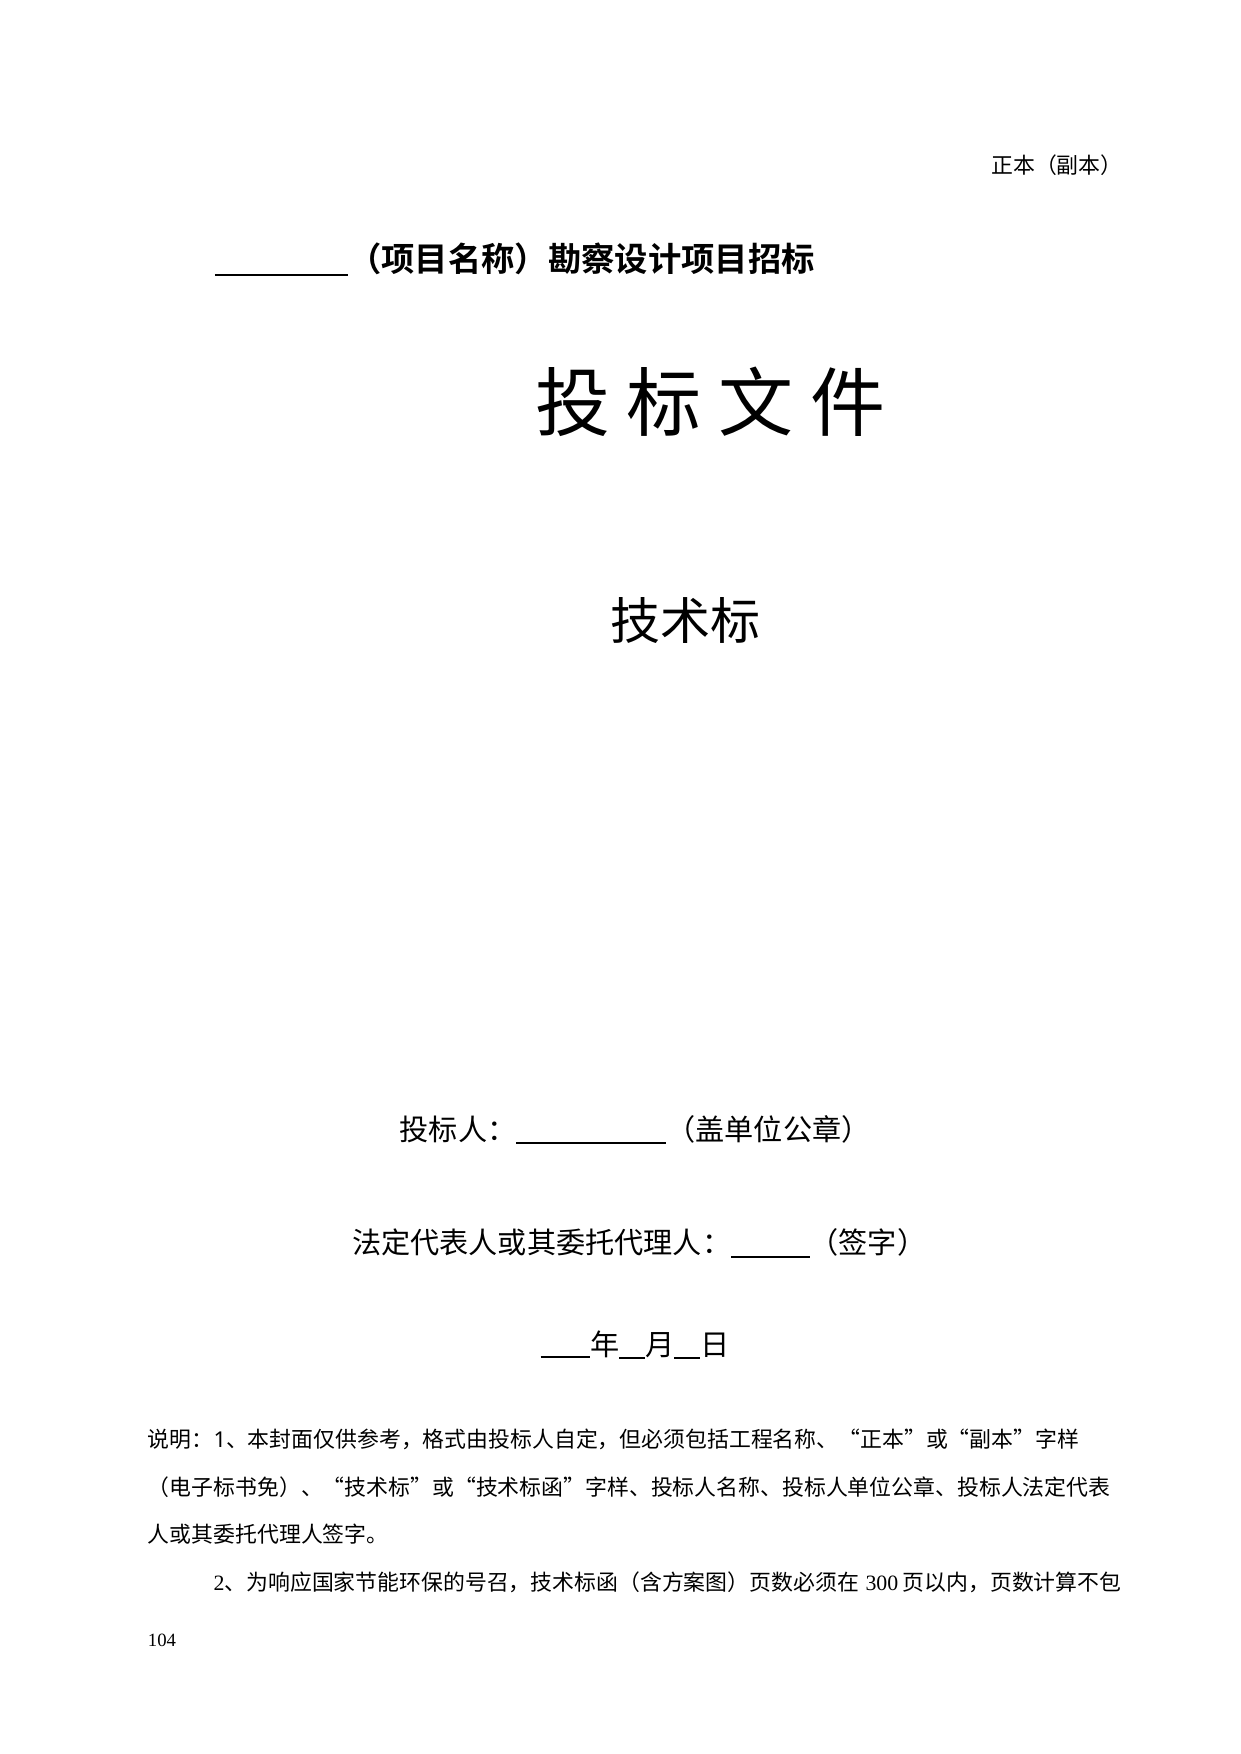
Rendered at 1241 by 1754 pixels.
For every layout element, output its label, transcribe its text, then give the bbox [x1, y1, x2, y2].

text 正本（副本） [148, 148, 1122, 179]
text （项目名称）勘察设计项目招标 [148, 233, 1122, 281]
text 法定代表人或其委托代理人： （签字） [148, 1220, 1122, 1262]
text 投 标 文 件 [148, 343, 1122, 452]
text 年 月 日 [148, 1321, 1122, 1363]
text 技术标 [148, 582, 1122, 654]
text 投标人： （盖单位公章） [148, 1106, 1122, 1148]
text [148, 1565, 1122, 1597]
text 说明：1、本封面仅供参考，格式由投标人自定，但必须包括工程名称、“正本”或“副本”字样（电子标书免）、“技术标”或“技术标函”字样、投标人名称、投标人单位公章、投标人法定代表人或其委托代理人签字。 [148, 1422, 1122, 1549]
